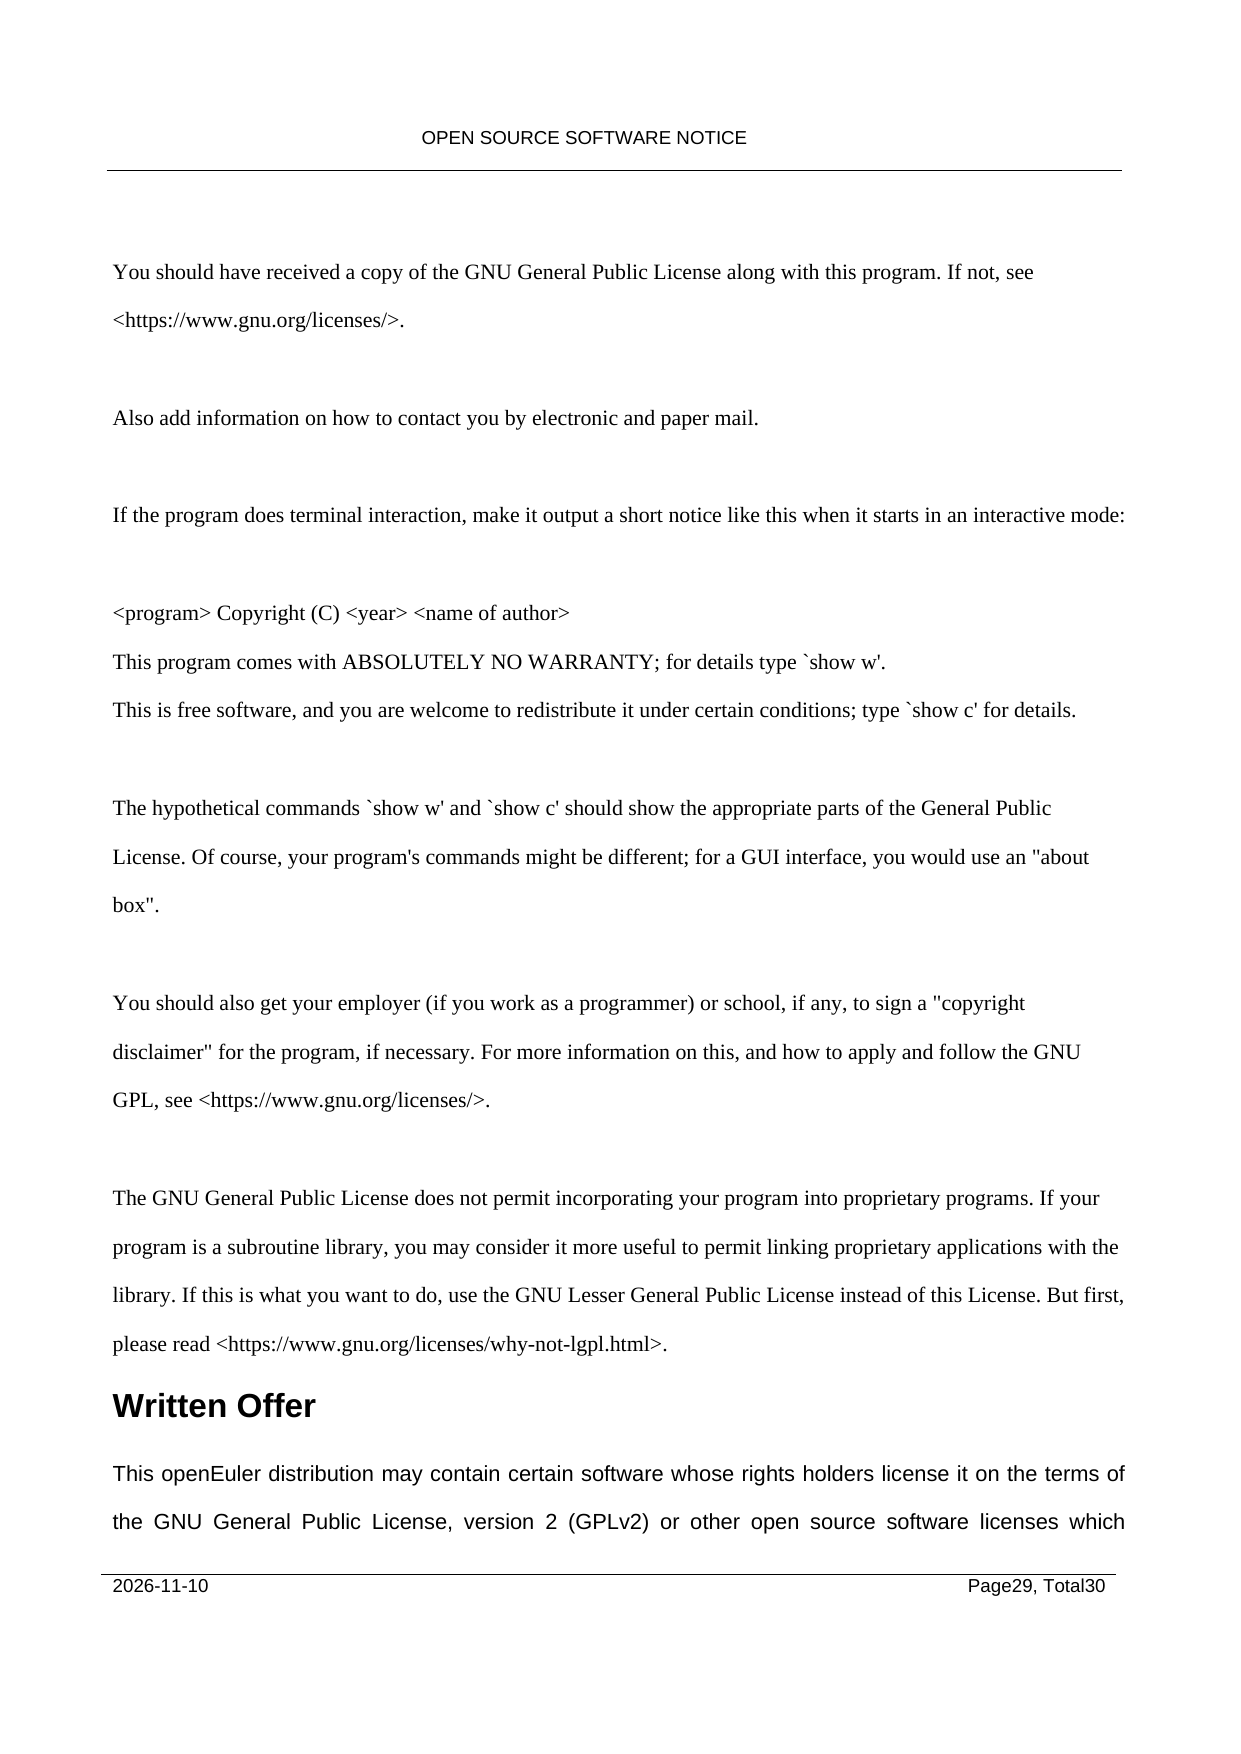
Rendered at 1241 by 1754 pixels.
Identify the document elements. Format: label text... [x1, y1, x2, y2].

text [112, 206, 1128, 1360]
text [112, 1457, 1128, 1538]
text Written Offer [112, 1373, 1128, 1438]
